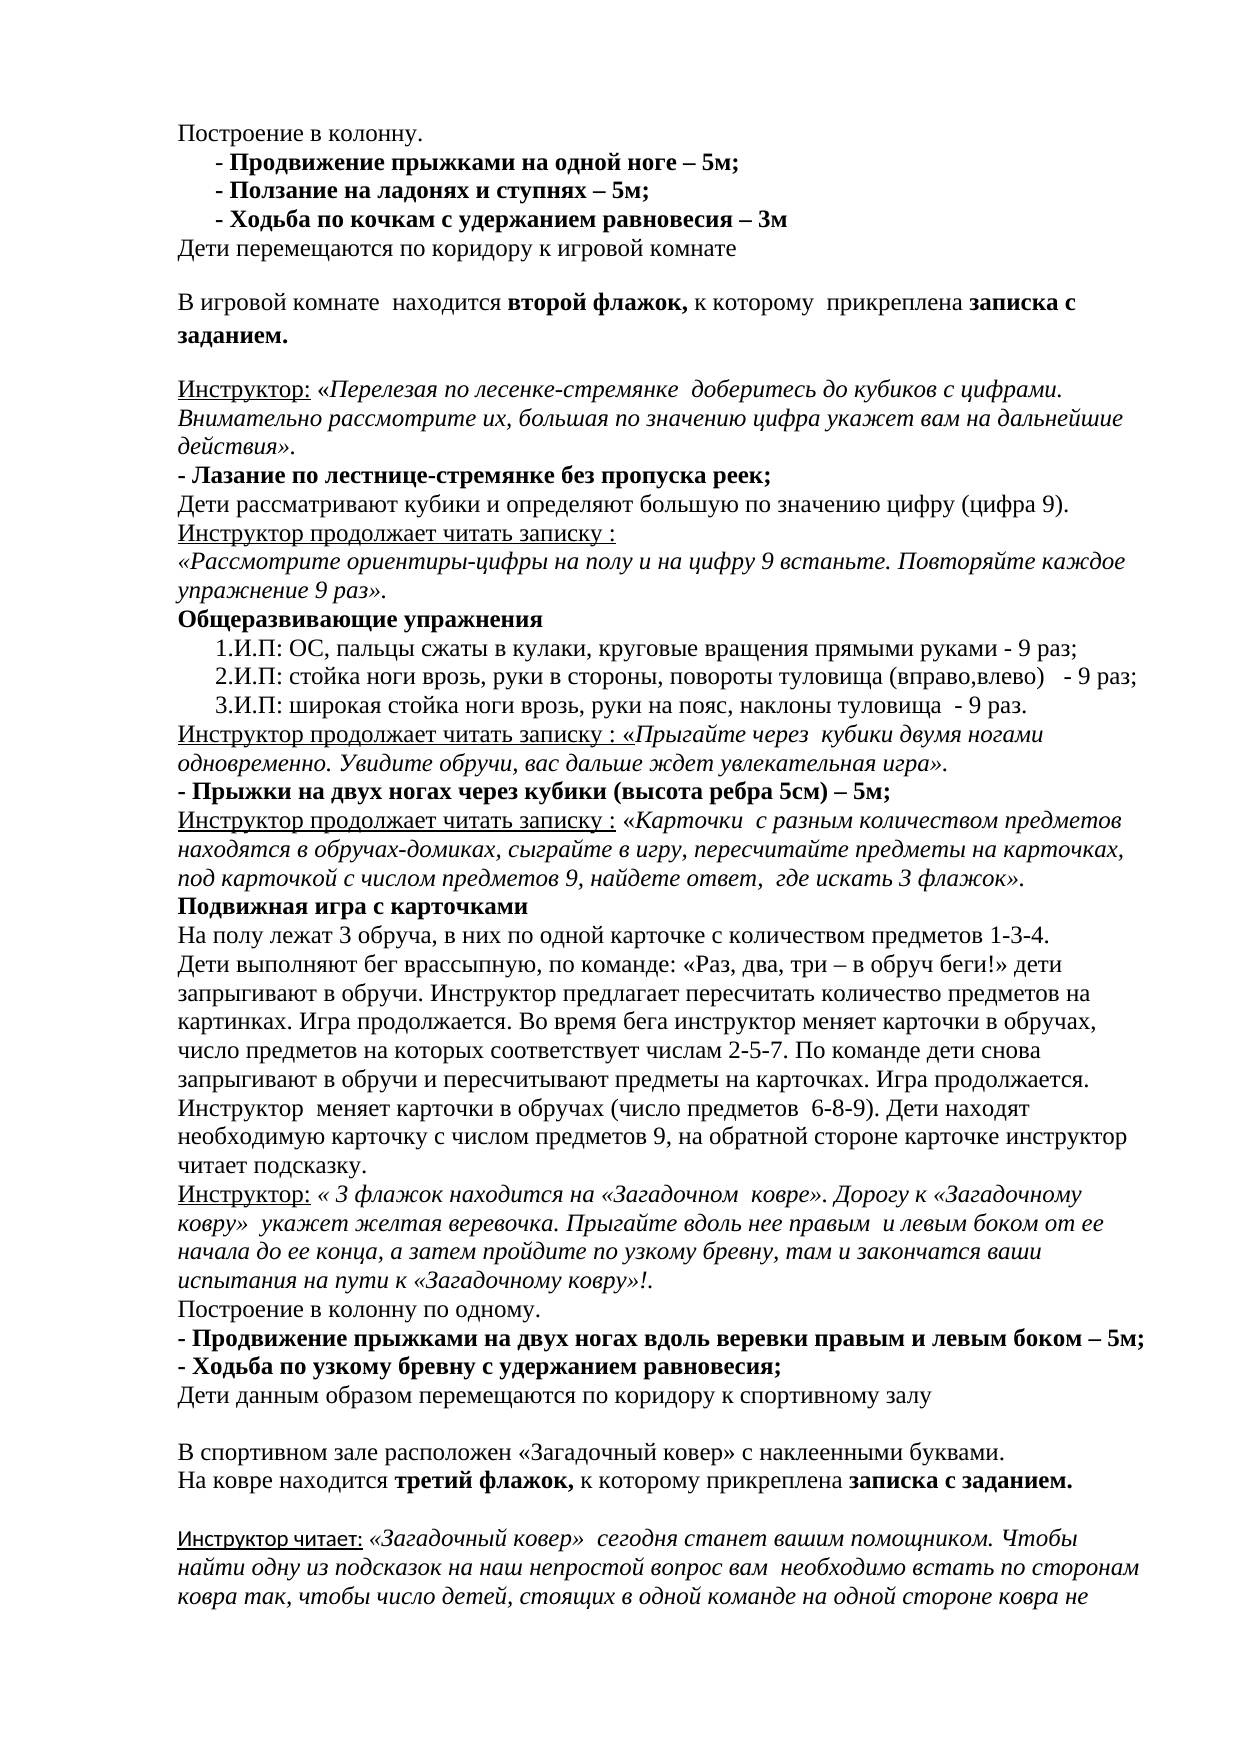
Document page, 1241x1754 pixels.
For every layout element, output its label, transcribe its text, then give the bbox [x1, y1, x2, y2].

text Инструктор продолжает читать записку : [177, 518, 1152, 546]
text - Ходьба по узкому бревну с удержанием равновесия; [177, 1351, 1152, 1380]
text Дети перемещаются по коридору к игровой комнате [177, 233, 1152, 262]
text Подвижная игра с карточками [177, 891, 1152, 920]
text «Рассмотрите ориентиры-цифры на полу и на цифру 9 встаньте. Повторяйте каждое упражнение 9 раз». [177, 546, 1152, 604]
text Инструктор: «Перелезая по лесенке-стремянке доберитесь до кубиков с цифрами. Внимательно рассмотрите их, большая по значению цифра укажет вам на дальнейшие действия». [177, 374, 1152, 460]
text Построение в колонну. [177, 118, 1152, 147]
text Инструктор: « 3 флажок находится на «Загадочном ковре». Дорогу к «Загадочному ковру» укажет желтая веревочка. Прыгайте вдоль нее правым и левым боком от ее начала до ее конца, а затем пройдите по узкому бревну, там и закончатся ваши испытания на пути к «Загадочному ковру»!. [177, 1179, 1152, 1294]
text Общеразвивающие упражнения [177, 604, 1152, 633]
text - Ползание на ладонях и ступнях – 5м; [215, 176, 1152, 204]
text В спортивном зале расположен «Загадочный ковер» с наклеенными буквами. [177, 1437, 1152, 1466]
text - Продвижение прыжками на одной ноге – 5м; [215, 147, 1152, 176]
text На полу лежат 3 обруча, в них по одной карточке с количеством предметов 1-3-4. [177, 920, 1152, 949]
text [177, 1523, 1152, 1610]
text В игровой комнате находится второй флажок, к которому прикреплена записка с заданием. [177, 287, 1152, 349]
text 2.И.П: стойка ноги врозь, руки в стороны, повороты туловища (вправо,влево) - 9 раз; [215, 661, 1152, 690]
text - Ходьба по кочкам с удержанием равновесия – 3м [215, 204, 1152, 233]
text - Продвижение прыжками на двух ногах вдоль веревки правым и левым боком – 5м; [177, 1323, 1152, 1351]
text Построение в колонну по одному. [177, 1294, 1152, 1323]
text Дети данным образом перемещаются по коридору к спортивному залу [177, 1380, 1152, 1409]
text Инструктор продолжает читать записку : «Карточки с разным количеством предметов находятся в обручах-домиках, сыграйте в игру, пересчитайте предметы на карточках, под карточкой с числом предметов 9, найдете ответ, где искать 3 флажок». [177, 805, 1152, 891]
text Дети рассматривают кубики и определяют большую по значению цифру (цифра 9). [177, 489, 1152, 518]
text 3.И.П: широкая стойка ноги врозь, руки на пояс, наклоны туловища - 9 раз. [215, 690, 1152, 719]
text - Лазание по лестнице-стремянке без пропуска реек; [177, 460, 1152, 489]
text - Прыжки на двух ногах через кубики (высота ребра 5см) – 5м; [177, 776, 1152, 805]
text Дети выполняют бег врассыпную, по команде: «Раз, два, три – в обруч беги!» дети запрыгивают в обручи. Инструктор предлагает пересчитать количество предметов на картинках. Игра продолжается. Во время бега инструктор меняет карточки в обручах, число предметов на которых соответствует числам 2-5-7. По команде дети снова запрыгивают в обручи и пересчитывают предметы на карточках. Игра продолжается. Инструктор меняет карточки в обручах (число предметов 6-8-9). Дети находят необходимую карточку с числом предметов 9, на обратной стороне карточке инструктор читает подсказку. [177, 949, 1152, 1179]
text На ковре находится третий флажок, к которому прикреплена записка с заданием. [177, 1466, 1152, 1494]
text 1.И.П: ОС, пальцы сжаты в кулаки, круговые вращения прямыми руками - 9 раз; [215, 633, 1152, 661]
text Инструктор продолжает читать записку : «Прыгайте через кубики двумя ногами одновременно. Увидите обручи, вас дальше ждет увлекательная игра». [177, 719, 1152, 776]
